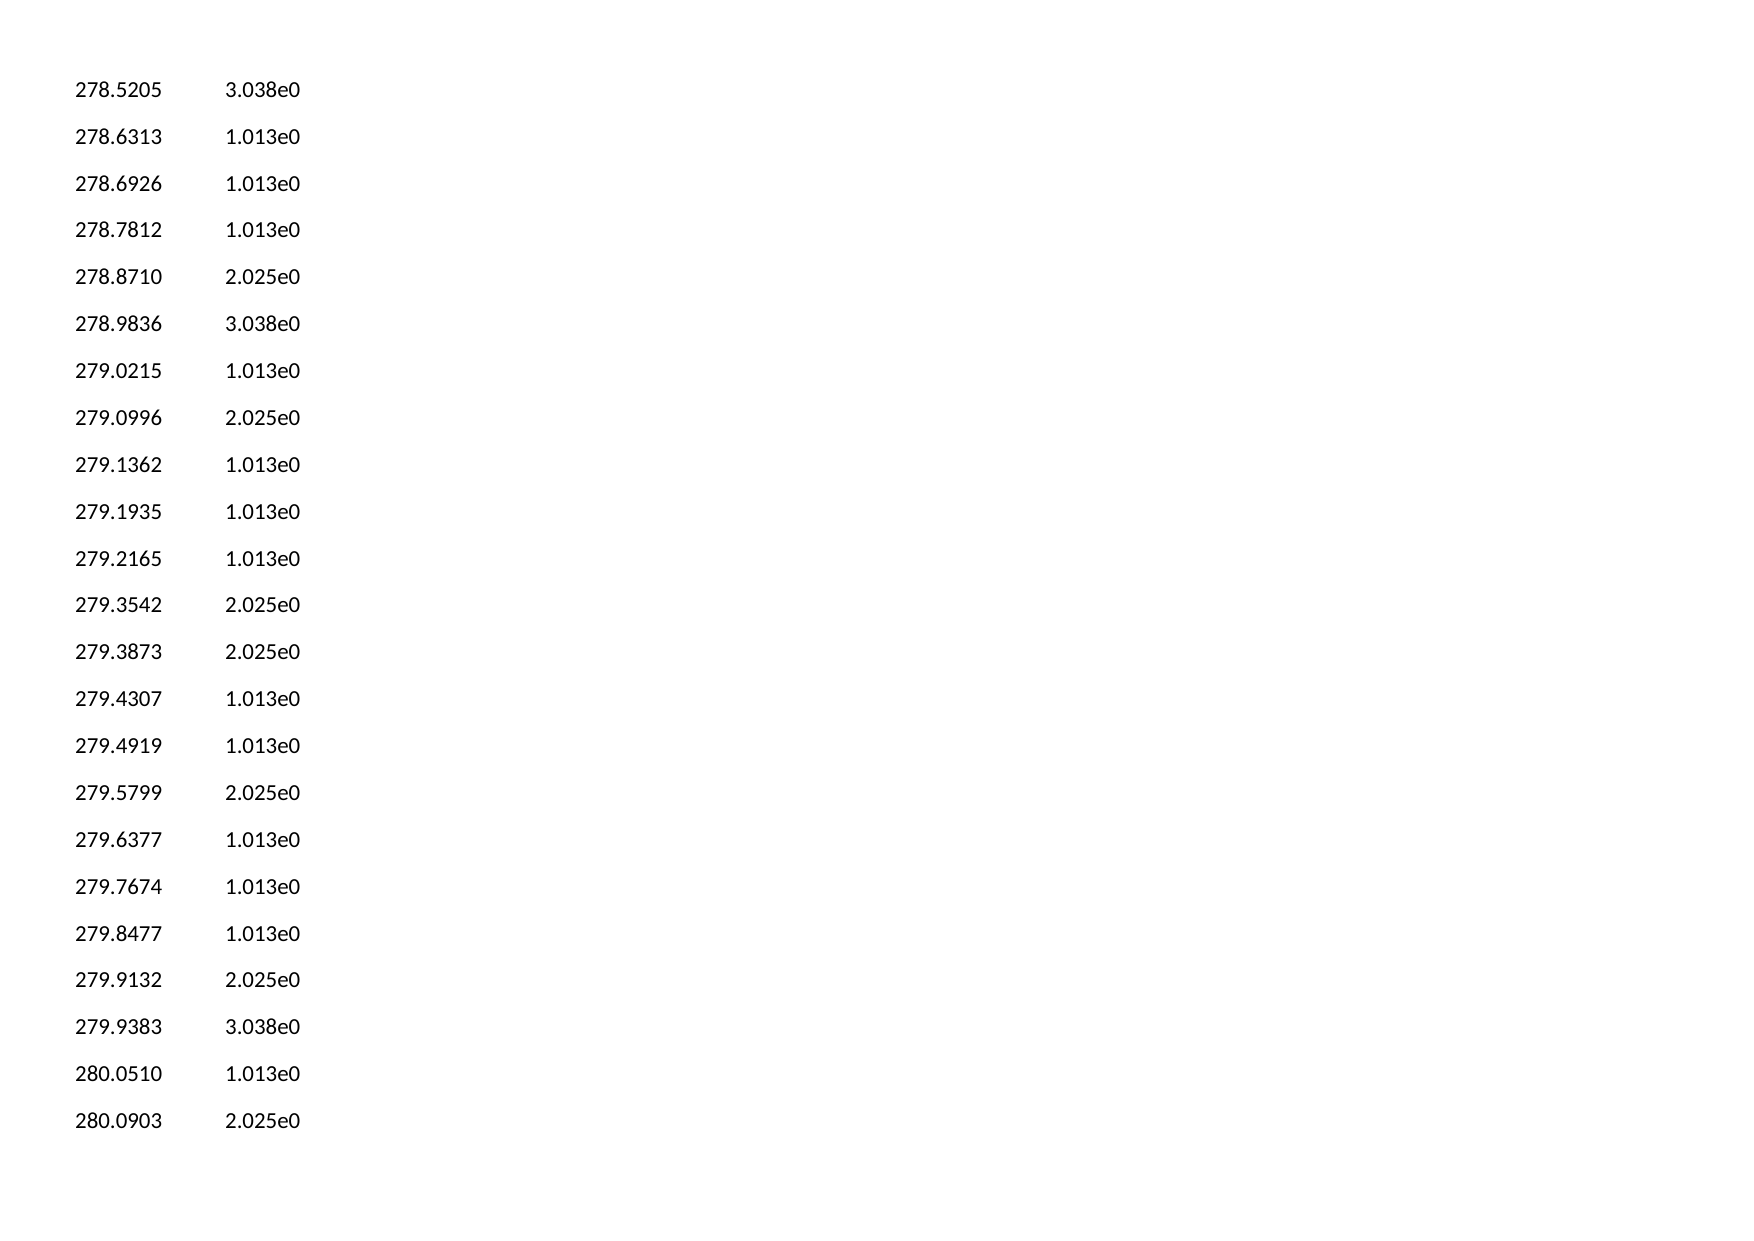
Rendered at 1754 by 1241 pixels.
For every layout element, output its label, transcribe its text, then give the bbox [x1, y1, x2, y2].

text 279.4307 1.013e0 [75, 684, 1679, 712]
text 278.8710 2.025e0 [75, 262, 1679, 291]
text 279.3542 2.025e0 [75, 591, 1679, 619]
text 280.0510 1.013e0 [75, 1059, 1679, 1087]
text 279.0215 1.013e0 [75, 356, 1679, 384]
text 279.1935 1.013e0 [75, 497, 1679, 525]
text 279.6377 1.013e0 [75, 825, 1679, 853]
text 279.2165 1.013e0 [75, 544, 1679, 572]
text 279.9383 3.038e0 [75, 1012, 1679, 1041]
text 278.9836 3.038e0 [75, 309, 1679, 337]
text 279.4919 1.013e0 [75, 731, 1679, 759]
text 279.7674 1.013e0 [75, 872, 1679, 900]
text 279.0996 2.025e0 [75, 403, 1679, 431]
text 278.7812 1.013e0 [75, 216, 1679, 244]
text 279.3873 2.025e0 [75, 637, 1679, 666]
text 279.8477 1.013e0 [75, 919, 1679, 947]
text 278.5205 3.038e0 [75, 75, 1679, 103]
text 278.6926 1.013e0 [75, 169, 1679, 197]
text 279.1362 1.013e0 [75, 450, 1679, 478]
text 278.6313 1.013e0 [75, 122, 1679, 150]
text 279.5799 2.025e0 [75, 778, 1679, 806]
text 279.9132 2.025e0 [75, 966, 1679, 994]
text 280.0903 2.025e0 [75, 1106, 1679, 1134]
